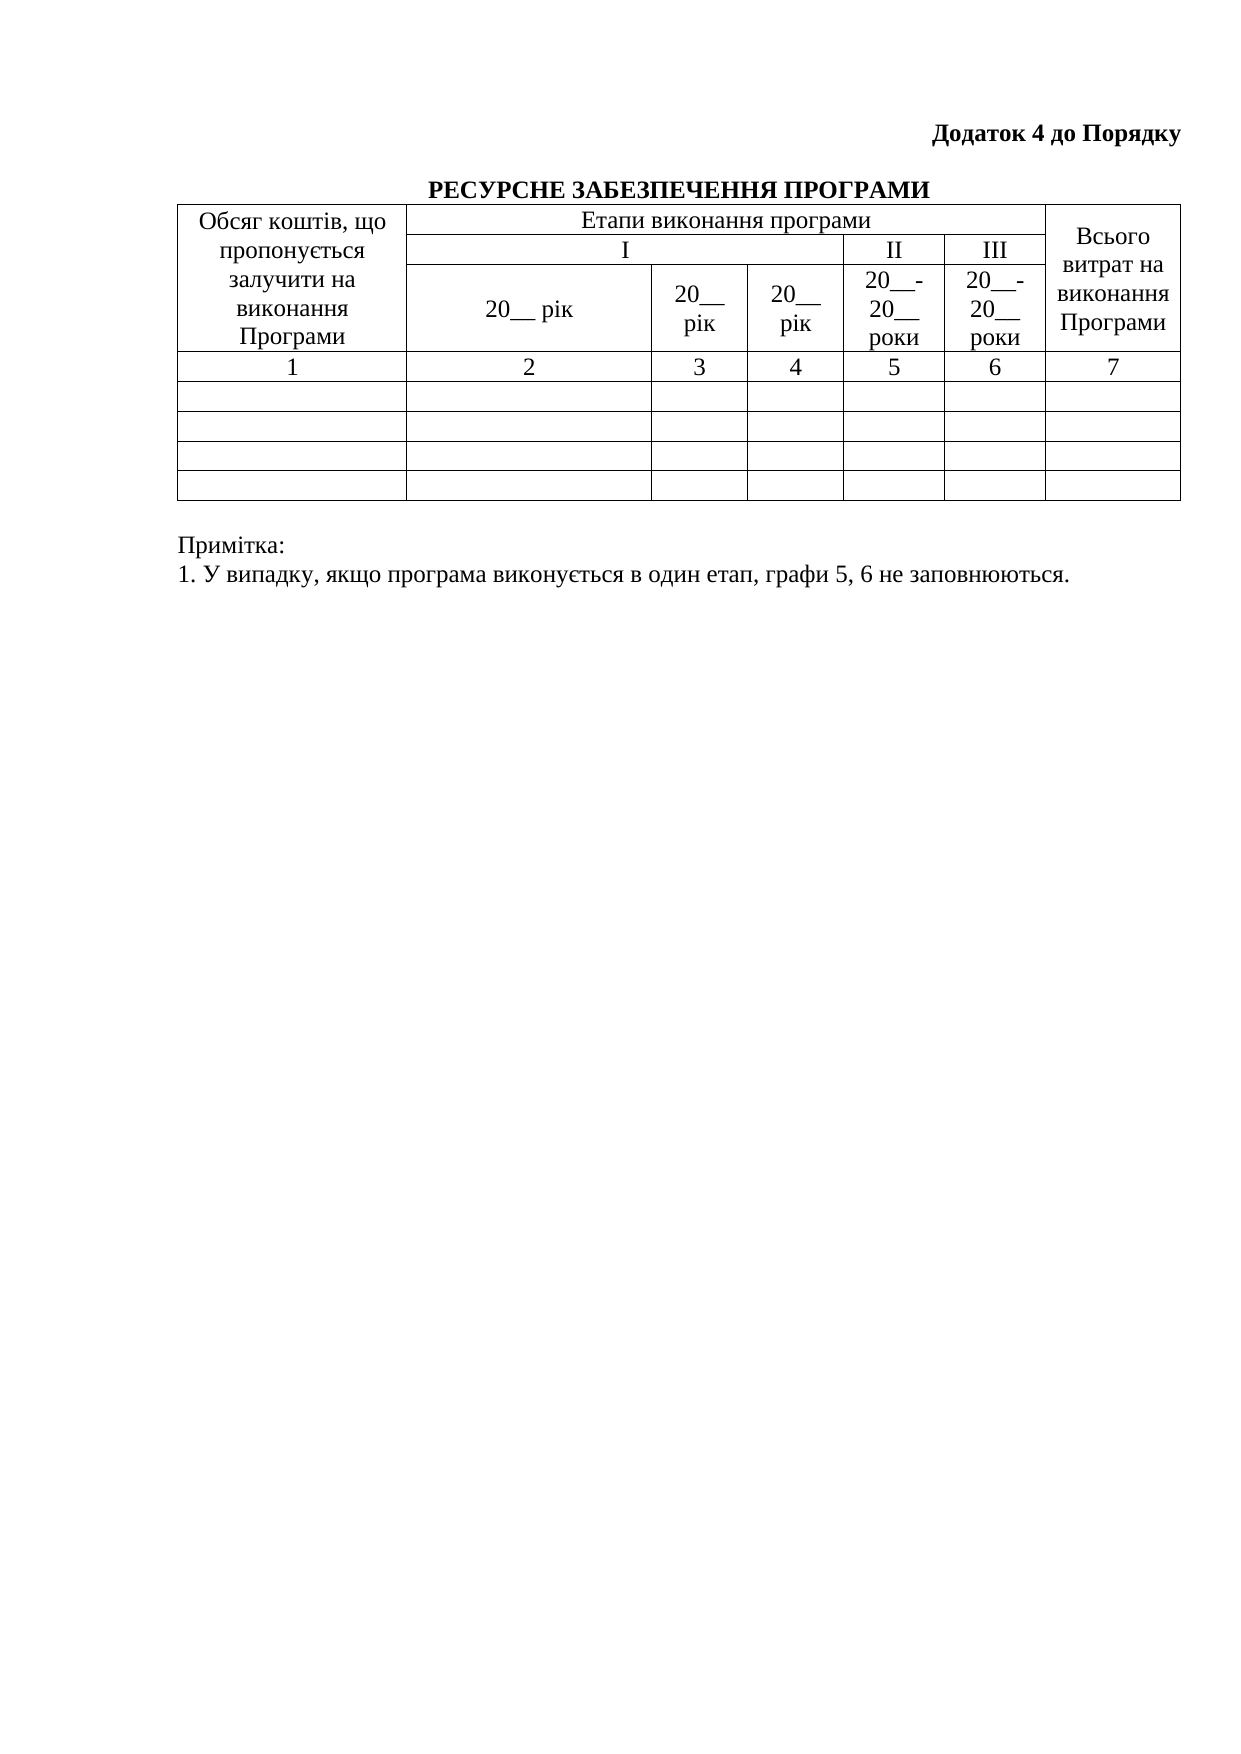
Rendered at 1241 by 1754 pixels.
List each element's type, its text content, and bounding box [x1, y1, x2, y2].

table_cell [844, 382, 944, 411]
table_cell [748, 471, 843, 500]
table_cell 20__-20__ роки [945, 265, 1045, 351]
table_cell [407, 442, 651, 470]
table_cell [652, 471, 747, 500]
table_cell [945, 471, 1045, 500]
table_cell [844, 442, 944, 470]
table_cell 20__ рік [748, 265, 843, 351]
table_header Етапи виконання програми [407, 205, 1045, 234]
table_cell [178, 412, 406, 441]
table_cell [178, 471, 406, 500]
table_cell 20__ рік [652, 265, 747, 351]
table_cell [1046, 442, 1180, 470]
table_cell 4 [748, 352, 843, 381]
table_cell [1046, 412, 1180, 441]
table_cell [945, 412, 1045, 441]
text Додаток 4 до Порядку [177, 118, 1181, 147]
text РЕСУРСНЕ ЗАБЕЗПЕЧЕННЯ ПРОГРАМИ [177, 176, 1181, 204]
table_cell ІІ [844, 235, 944, 264]
table_cell 7 [1046, 352, 1180, 381]
table_cell 20__ рік [407, 265, 651, 351]
table_cell [748, 382, 843, 411]
table_cell 5 [844, 352, 944, 381]
table_cell [652, 382, 747, 411]
table_cell [652, 412, 747, 441]
table_cell 20__-20__ роки [844, 265, 944, 351]
table_cell 6 [945, 352, 1045, 381]
table_cell [178, 382, 406, 411]
table_cell 3 [652, 352, 747, 381]
table_cell [748, 442, 843, 470]
table_cell 1 [178, 352, 406, 381]
table_cell [407, 412, 651, 441]
text 1. У випадку, якщо програма виконується в один етап, графи 5, 6 не заповнюються. [177, 559, 1181, 587]
table_cell [407, 382, 651, 411]
table_cell [178, 442, 406, 470]
table_cell [1046, 382, 1180, 411]
table_cell [407, 471, 651, 500]
table_header Обсяг коштів, що пропонується залучити на виконання Програми [178, 205, 406, 351]
table_header Всього витрат на виконання Програми [1046, 205, 1180, 351]
table_cell [652, 442, 747, 470]
table_cell [1046, 471, 1180, 500]
table_cell ІІІ [945, 235, 1045, 264]
text Примітка: [177, 530, 1181, 559]
table_cell [748, 412, 843, 441]
table_cell [945, 442, 1045, 470]
table_cell І [407, 235, 843, 264]
table_cell 2 [407, 352, 651, 381]
table_cell [844, 471, 944, 500]
table_cell [844, 412, 944, 441]
table_cell [945, 382, 1045, 411]
